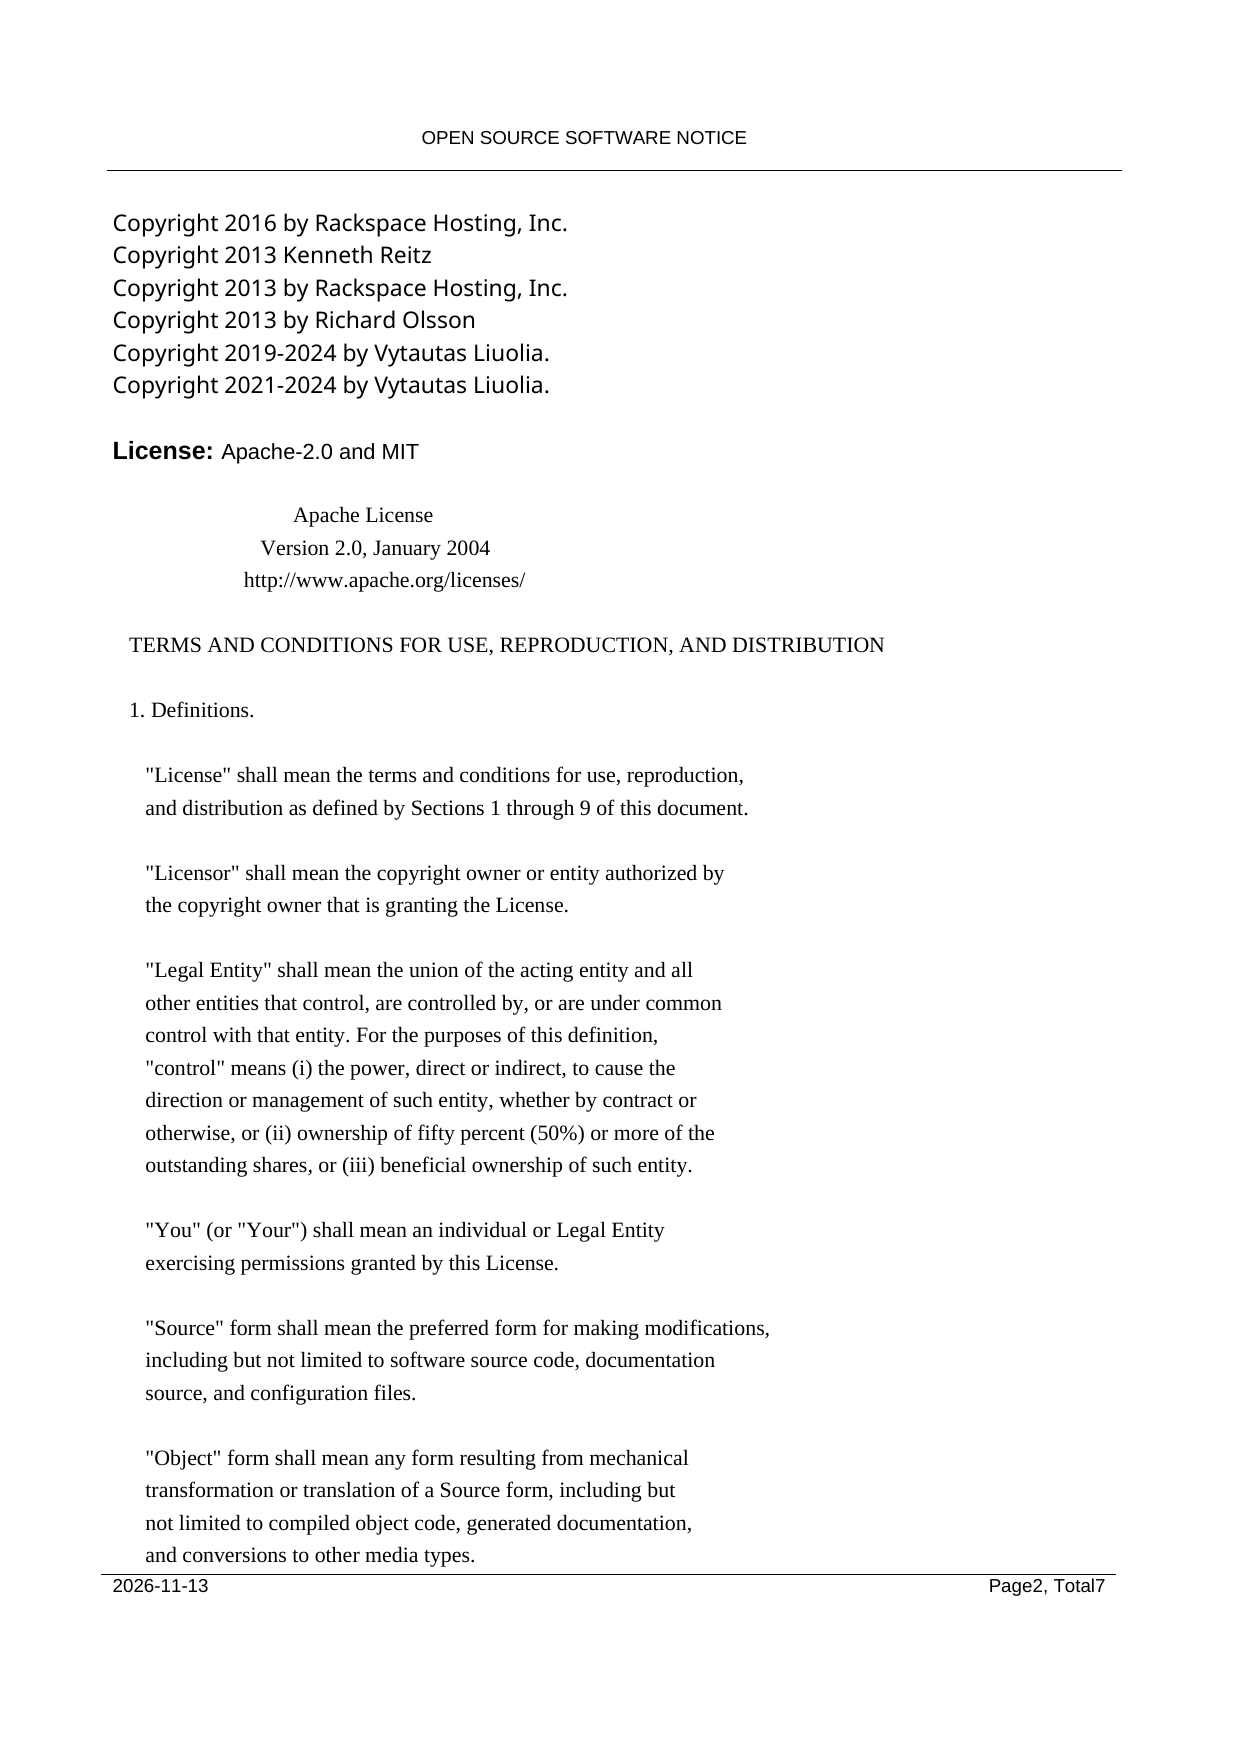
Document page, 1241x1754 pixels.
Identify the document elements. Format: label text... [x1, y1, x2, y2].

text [112, 206, 1128, 434]
text License: Apache-2.0 and MIT [112, 434, 1128, 466]
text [112, 466, 1128, 1571]
